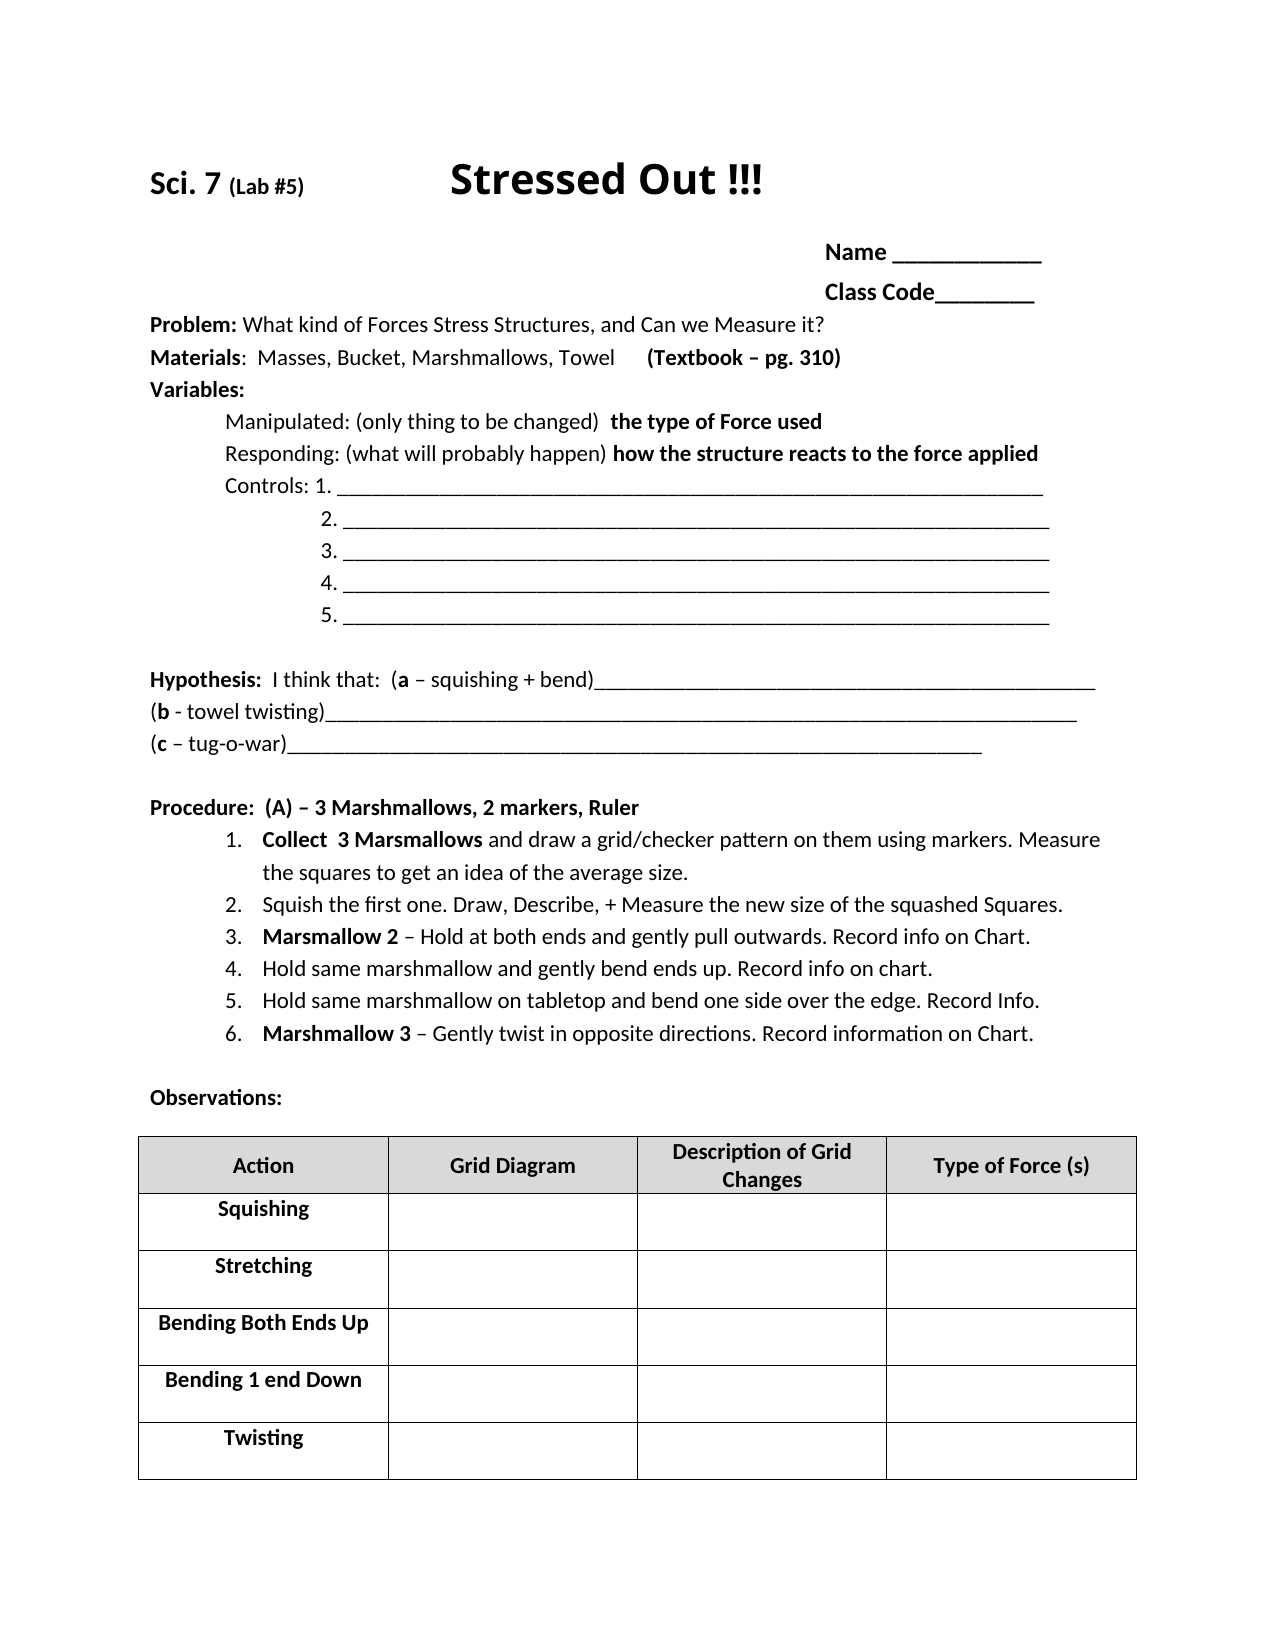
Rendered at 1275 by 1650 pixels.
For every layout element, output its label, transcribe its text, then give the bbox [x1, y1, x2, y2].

table_cell [638, 1251, 886, 1307]
table_cell Twisting [139, 1423, 388, 1479]
table_header Description of Grid Changes [638, 1137, 886, 1193]
table_cell [389, 1251, 637, 1307]
text Procedure: (A) – 3 Marshmallows, 2 markers, Ruler [150, 793, 1125, 821]
list Hold same marshmallow and gently bend ends up. Record info on chart. [225, 954, 1125, 982]
text Problem: What kind of Forces Stress Structures, and Can we Measure it? [150, 311, 1125, 339]
text Controls: 1. ______________________________________________________________ [150, 472, 1125, 499]
table_cell [638, 1194, 886, 1250]
text Materials: Masses, Bucket, Marshmallows, Towel (Textbook – pg. 310) [150, 343, 1125, 371]
text (b - towel twisting)__________________________________________________________________ [150, 697, 1125, 725]
table_cell Stretching [139, 1251, 388, 1307]
table_cell Bending Both Ends Up [139, 1309, 388, 1364]
table_cell [887, 1194, 1136, 1250]
table_header Grid Diagram [389, 1137, 637, 1193]
table_cell [638, 1423, 886, 1479]
text 5. ______________________________________________________________ [150, 600, 1125, 628]
table_cell [389, 1423, 637, 1479]
table_cell [638, 1309, 886, 1364]
table_cell [887, 1309, 1136, 1364]
table_header Action [139, 1137, 388, 1193]
table_cell [887, 1251, 1136, 1307]
table_header Type of Force (s) [887, 1137, 1136, 1193]
list Marshmallow 3 – Gently twist in opposite directions. Record information on Chart. [225, 1019, 1125, 1047]
text Name ____________ [150, 236, 1125, 267]
table_cell [638, 1366, 886, 1422]
table_cell [389, 1366, 637, 1422]
text Hypothesis: I think that: (a – squishing + bend)____________________________________________ [150, 665, 1125, 693]
table_cell Bending 1 end Down [139, 1366, 388, 1422]
list Squish the first one. Draw, Describe, + Measure the new size of the squashed Squares. [225, 890, 1125, 918]
text Sci. 7 (Lab #5) Stressed Out !!! [150, 150, 1125, 207]
text Class Code________ [150, 276, 1125, 306]
table_cell [389, 1194, 637, 1250]
list Marsmallow 2 – Hold at both ends and gently pull outwards. Record info on Chart. [225, 922, 1125, 950]
text 2. ______________________________________________________________ [150, 504, 1125, 532]
table_cell [389, 1309, 637, 1364]
list Collect 3 Marsmallows and draw a grid/checker pattern on them using markers. Measure the squares to get an idea of the average size. [225, 826, 1125, 886]
list Hold same marshmallow on tabletop and bend one side over the edge. Record Info. [225, 987, 1125, 1014]
table_cell [887, 1366, 1136, 1422]
text Variables: [150, 375, 1125, 403]
table_cell [887, 1423, 1136, 1479]
table_cell Squishing [139, 1194, 388, 1250]
text Responding: (what will probably happen) how the structure reacts to the force applied [150, 439, 1125, 467]
text 4. ______________________________________________________________ [150, 568, 1125, 596]
text (c – tug-o-war)_____________________________________________________________ [150, 729, 1125, 757]
text Observations: [150, 1083, 1125, 1111]
text 3. ______________________________________________________________ [150, 536, 1125, 564]
text Manipulated: (only thing to be changed) the type of Force used [150, 407, 1125, 435]
